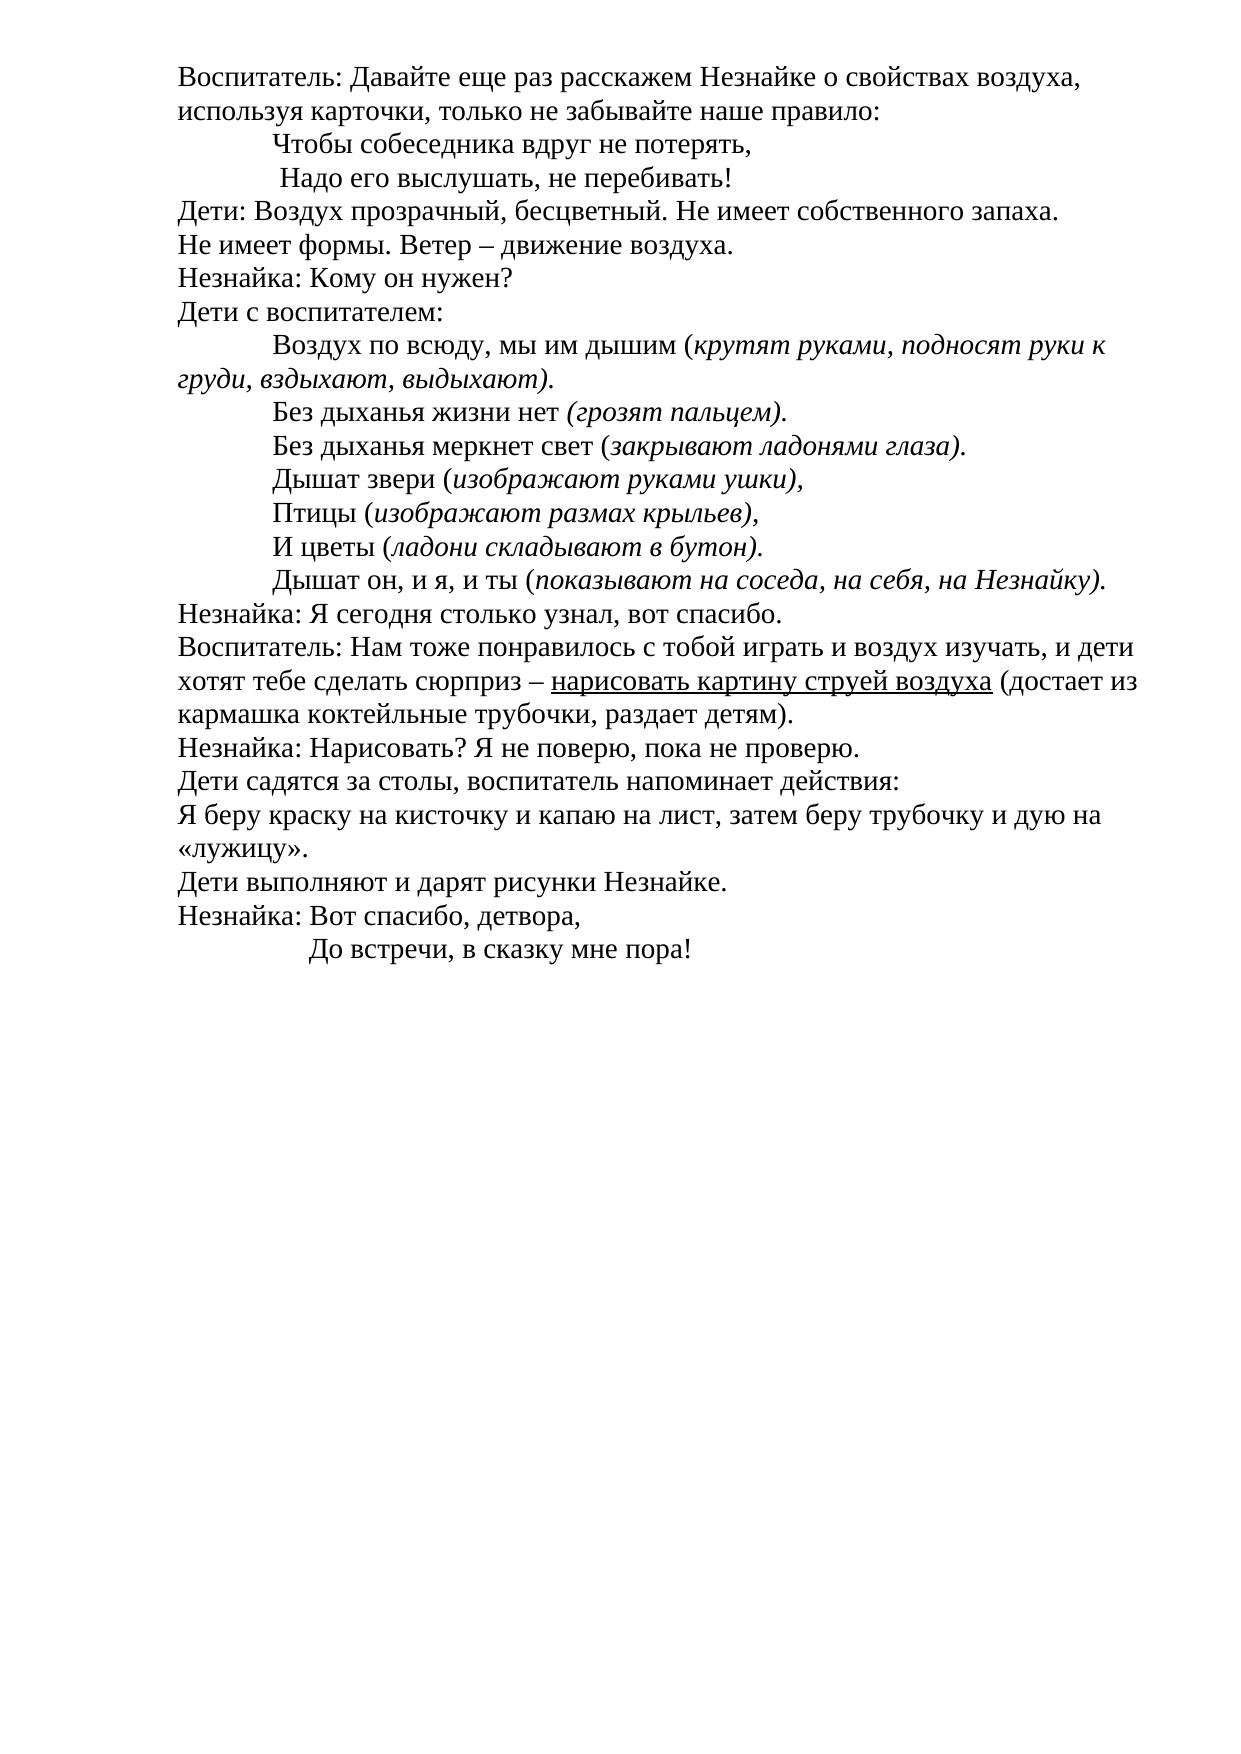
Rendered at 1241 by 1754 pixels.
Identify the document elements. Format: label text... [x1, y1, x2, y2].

text Надо его выслушать, не перебивать! [177, 160, 1152, 193]
text Птицы (изображают размах крыльев), [177, 495, 1152, 529]
text Без дыханья жизни нет (грозят пальцем). [177, 394, 1152, 428]
text Дети с воспитателем: [177, 294, 1152, 327]
text Дети: Воздух прозрачный, бесцветный. Не имеет собственного запаха. [177, 193, 1152, 227]
text Незнайка: Вот спасибо, детвора, [177, 898, 1152, 931]
text Дышат он, и я, и ты (показывают на соседа, на себя, на Незнайку). [177, 562, 1152, 596]
text Воспитатель: Нам тоже понравилось с тобой играть и воздух изучать, и дети хотят тебе сделать сюрприз – нарисовать картину струей воздуха (достает из кармашка коктейльные трубочки, раздает детям). [177, 629, 1152, 730]
text Воздух по всюду, мы им дышим (крутят руками, подносят руки к груди, вздыхают, выдыхают). [177, 327, 1152, 394]
text Дышат звери (изображают руками ушки), [177, 462, 1152, 495]
text И цветы (ладони складывают в бутон). [177, 529, 1152, 562]
text Незнайка: Я сегодня столько узнал, вот спасибо. [177, 596, 1152, 629]
text Незнайка: Кому он нужен? [177, 260, 1152, 294]
text Чтобы собеседника вдруг не потерять, [177, 126, 1152, 160]
text Я беру краску на кисточку и капаю на лист, затем беру трубочку и дую на «лужицу». [177, 797, 1152, 864]
text Не имеет формы. Ветер – движение воздуха. [177, 227, 1152, 260]
text Незнайка: Нарисовать? Я не поверю, пока не проверю. [177, 730, 1152, 763]
text Без дыханья меркнет свет (закрывают ладонями глаза). [177, 428, 1152, 462]
text До встречи, в сказку мне пора! [177, 931, 1152, 965]
text Дети выполняют и дарят рисунки Незнайке. [177, 864, 1152, 898]
text Воспитатель: Давайте еще раз расскажем Незнайке о свойствах воздуха, используя карточки, только не забывайте наше правило: [177, 59, 1152, 126]
text Дети садятся за столы, воспитатель напоминает действия: [177, 763, 1152, 797]
